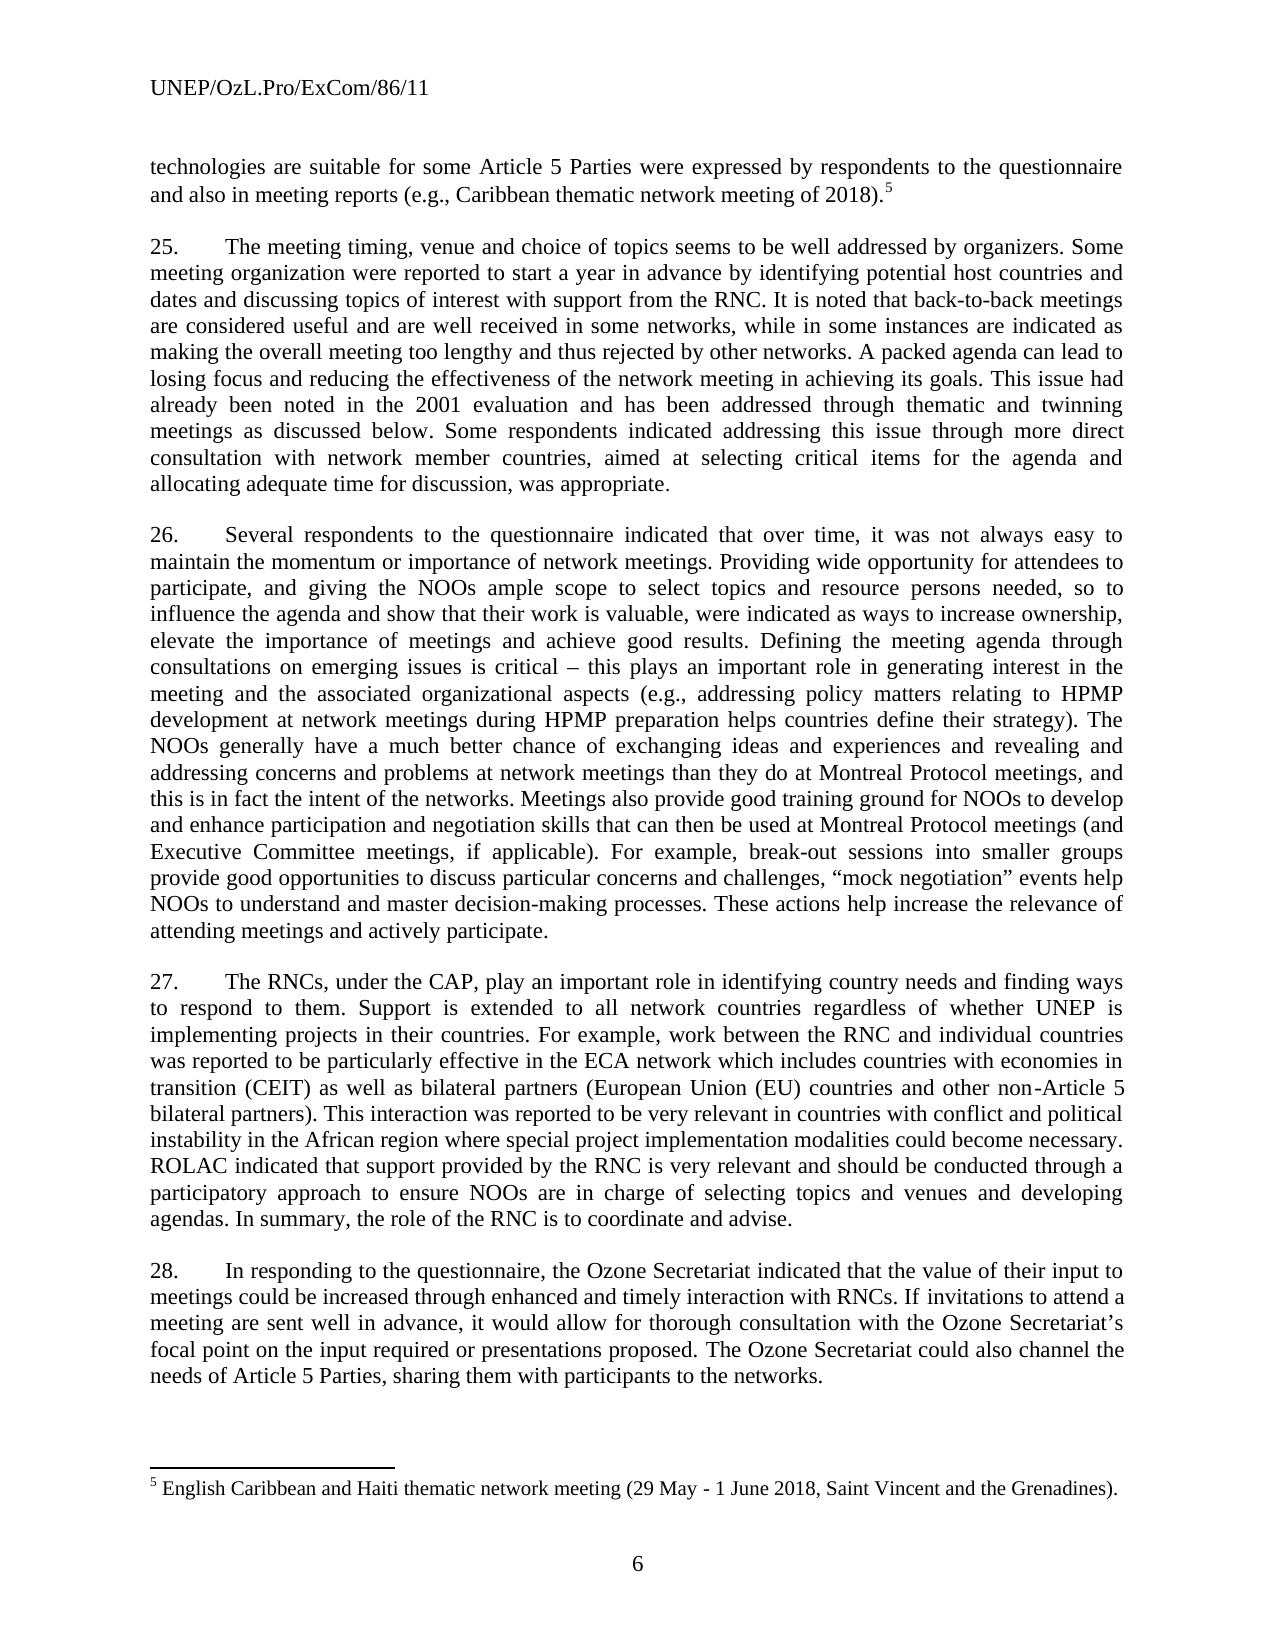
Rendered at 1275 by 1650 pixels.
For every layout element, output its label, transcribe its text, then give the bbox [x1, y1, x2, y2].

list Several respondents to the questionnaire indicated that over time, it was not always easy to maintain the momentum or importance of network meetings. Providing wide opportunity for attendees to participate, and giving the NOOs ample scope to select topics and resource persons needed, so to influence the agenda and show that their work is valuable, were indicated as ways to increase ownership, elevate the importance of meetings and achieve good results. Defining the meeting agenda through consultations on emerging issues is critical – this plays an important role in generating interest in the meeting and the associated organizational aspects (e.g., addressing policy matters relating to HPMP development at network meetings during HPMP preparation helps countries define their strategy). The NOOs generally have a much better chance of exchanging ideas and experiences and revealing and addressing concerns and problems at network meetings than they do at Montreal Protocol meetings, and this is in fact the intent of the networks. Meetings also provide good training ground for NOOs to develop and enhance participation and negotiation skills that can then be used at Montreal Protocol meetings (and Executive Committee meetings, if applicable). For example, break-out sessions into smaller groups provide good opportunities to discuss particular concerns and challenges, “mock negotiation” events help NOOs to understand and master decision-making processes. These actions help increase the relevance of attending meetings and actively participate. [150, 521, 1125, 943]
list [150, 153, 1125, 208]
list In responding to the questionnaire, the Ozone Secretariat indicated that the value of their input to meetings could be increased through enhanced and timely interaction with RNCs. If invitations to attend a meeting are sent well in advance, it would allow for thorough consultation with the Ozone Secretariat’s focal point on the input required or presentations proposed. The Ozone Secretariat could also channel the needs of Article 5 Parties, sharing them with participants to the networks. [150, 1257, 1125, 1388]
list The RNCs, under the CAP, play an important role in identifying country needs and finding ways to respond to them. Support is extended to all network countries regardless of whether UNEP is implementing projects in their countries. For example, work between the RNC and individual countries was reported to be particularly effective in the ECA network which includes countries with economies in transition (CEIT) as well as bilateral partners (European Union (EU) countries and other non-Article 5 bilateral partners). This interaction was reported to be very relevant in countries with conflict and political instability in the African region where special project implementation modalities could become necessary. ROLAC indicated that support provided by the RNC is very relevant and should be conducted through a participatory approach to ensure NOOs are in charge of selecting topics and venues and developing agendas. In summary, the role of the RNC is to coordinate and advise. [150, 968, 1125, 1232]
list The meeting timing, venue and choice of topics seems to be well addressed by organizers. Some meeting organization were reported to start a year in advance by identifying potential host countries and dates and discussing topics of interest with support from the RNC. It is noted that back-to-back meetings are considered useful and are well received in some networks, while in some instances are indicated as making the overall meeting too lengthy and thus rejected by other networks. A packed agenda can lead to losing focus and reducing the effectiveness of the network meeting in achieving its goals. This issue had already been noted in the 2001 evaluation and has been addressed through thematic and twinning meetings as discussed below. Some respondents indicated addressing this issue through more direct consultation with network member countries, aimed at selecting critical items for the agenda and allocating adequate time for discussion, was appropriate. [150, 233, 1125, 496]
